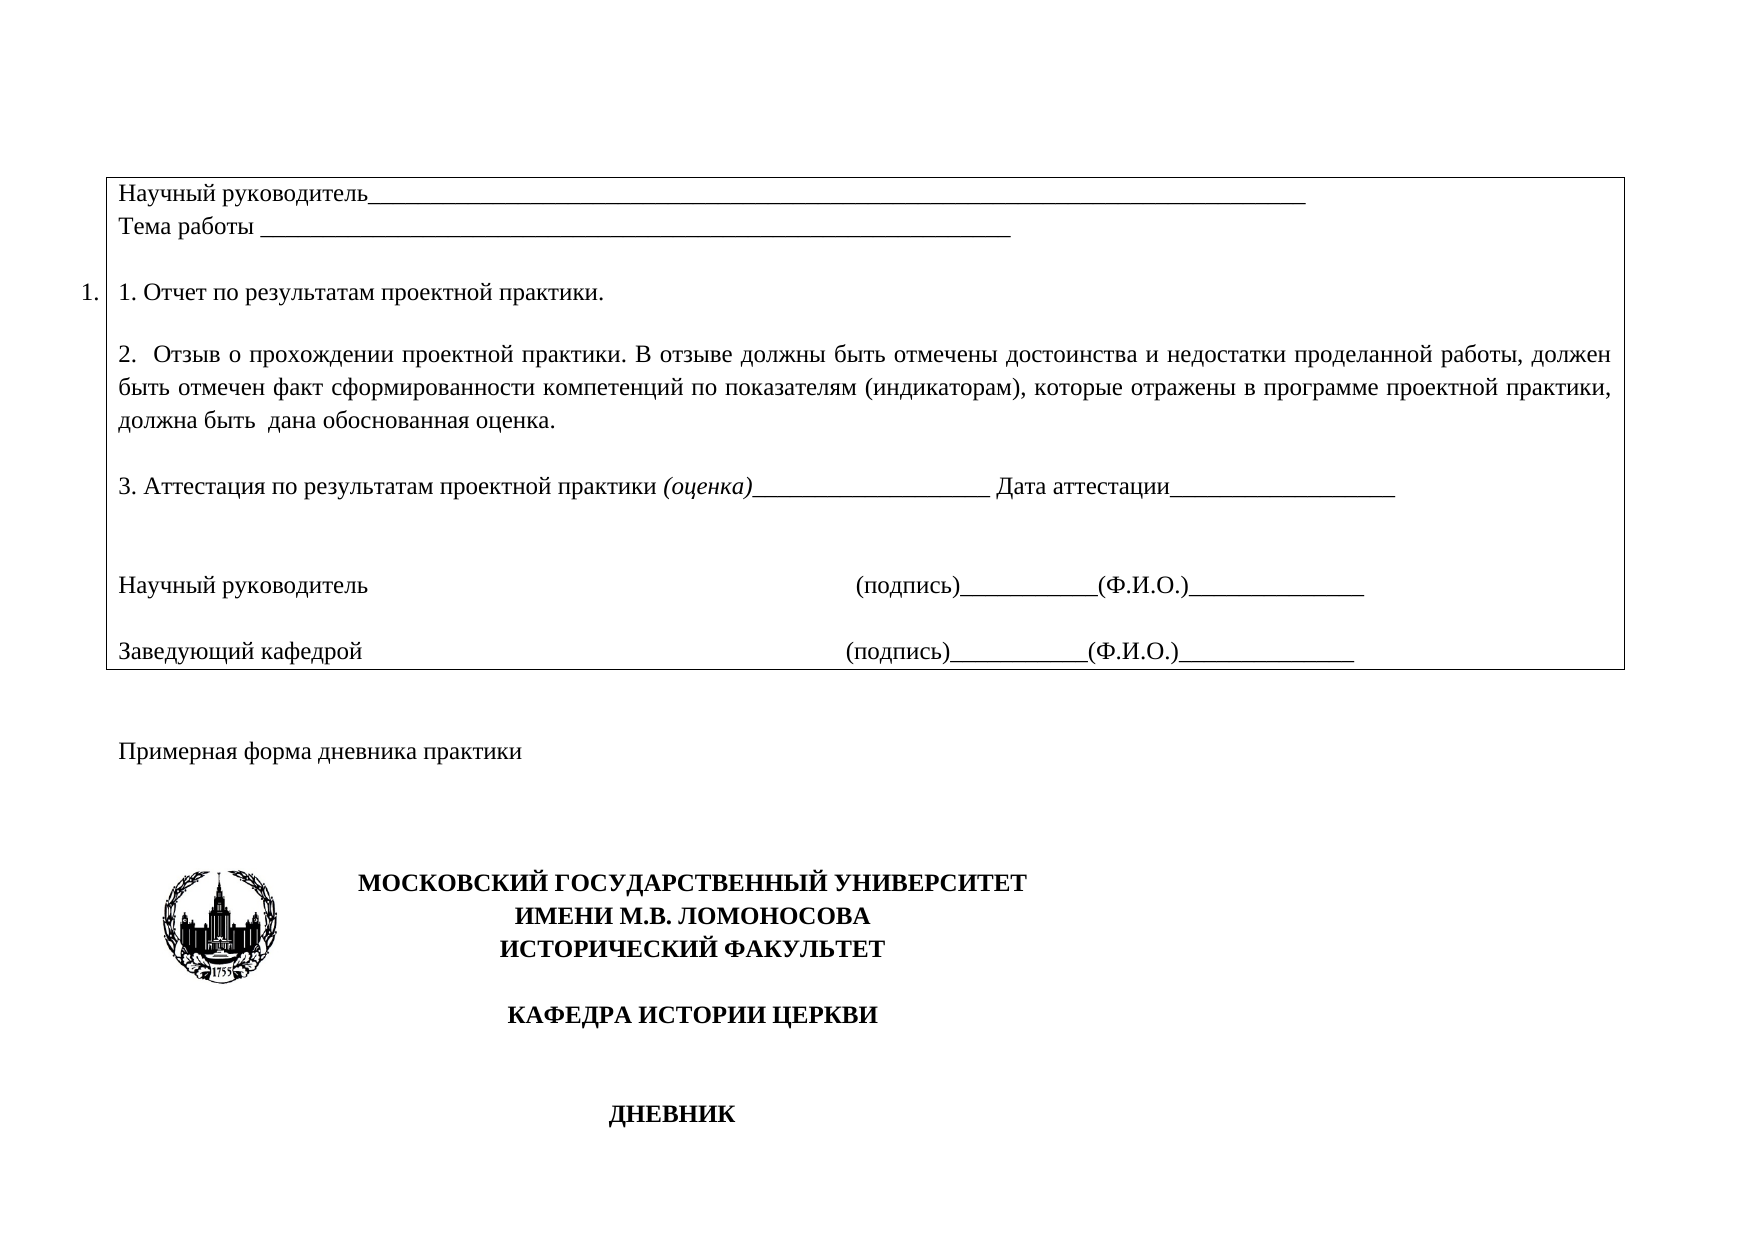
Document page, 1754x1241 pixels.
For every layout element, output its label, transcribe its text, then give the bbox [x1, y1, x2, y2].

table_header МОСКОВСКИЙ ГОСУДАРСТВЕННЫЙ УНИВЕРСИТЕТ ИМЕНИ М.В. ЛОМОНОСОВА ИСТОРИЧЕСКИЙ ФАКУЛЬТЕТ КАФЕДРА ИСТОРИИ ЦЕРКВИ [333, 868, 1052, 1066]
text ДНЕВНИК [118, 1099, 1226, 1128]
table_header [107, 178, 1624, 669]
table_header [107, 868, 333, 1066]
picture [160, 868, 280, 985]
text Примерная форма дневника практики [118, 736, 1636, 765]
